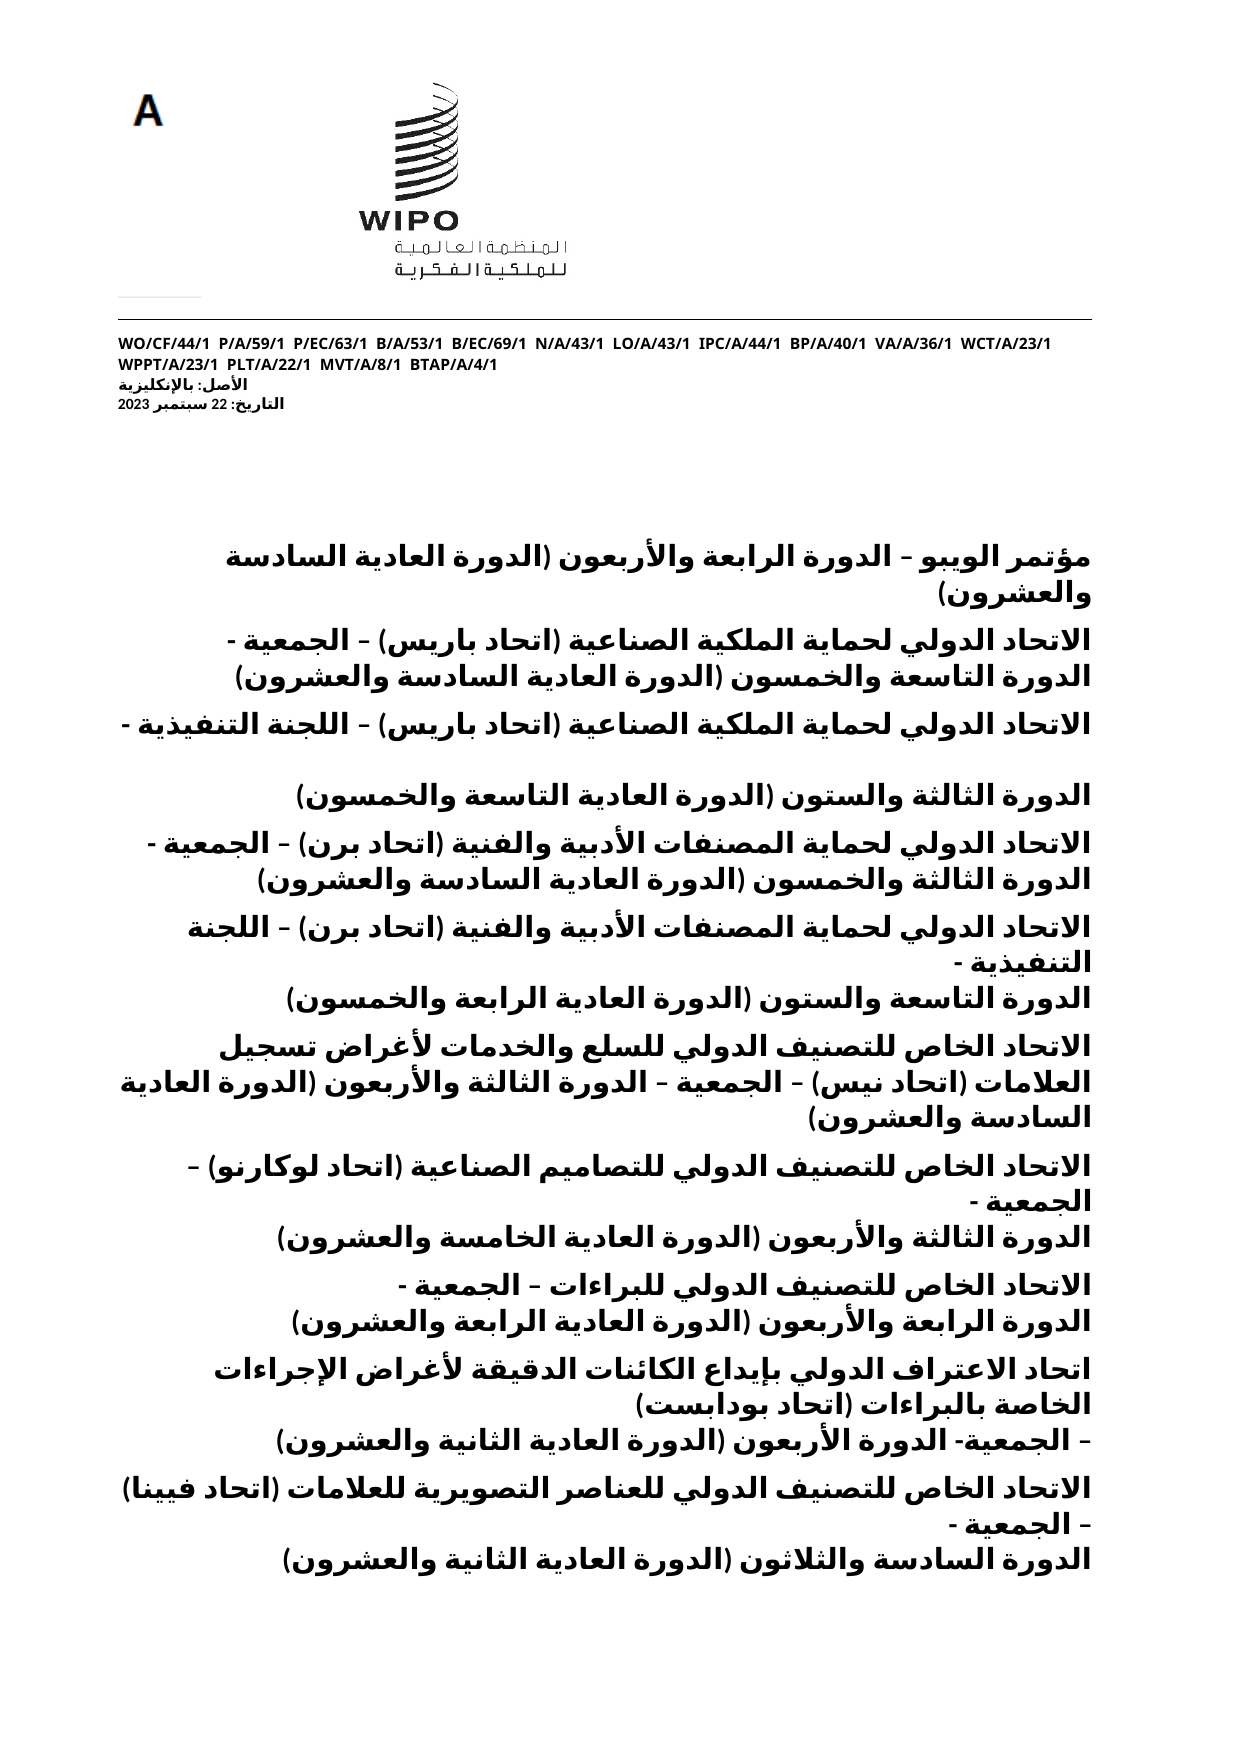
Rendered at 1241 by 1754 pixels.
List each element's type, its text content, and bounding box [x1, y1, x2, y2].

text الاتحاد الدولي لحماية الملكية الصناعية (اتحاد باريس) – الجمعية - الدورة التاسعة والخمسون (الدورة العادية السادسة والعشرون) [118, 622, 1092, 693]
text الاتحاد الخاص للتصنيف الدولي للتصاميم الصناعية (اتحاد لوكارنو) – الجمعية - الدورة الثالثة والأربعون (الدورة العادية الخامسة والعشرون) [118, 1148, 1092, 1254]
text الأصل: بالإنكليزية [118, 375, 1092, 394]
text الاتحاد الخاص للتصنيف الدولي للبراءات – الجمعية - الدورة الرابعة والأربعون (الدورة العادية الرابعة والعشرون) [118, 1267, 1092, 1338]
text الاتحاد الدولي لحماية المصنفات الأدبية والفنية (اتحاد برن) – الجمعية - الدورة الثالثة والخمسون (الدورة العادية السادسة والعشرون) [118, 825, 1092, 896]
picture [118, 79, 203, 299]
text الاتحاد الدولي لحماية المصنفات الأدبية والفنية (اتحاد برن) – اللجنة التنفيذية - الدورة التاسعة والستون (الدورة العادية الرابعة والخمسون) [118, 909, 1092, 1016]
text مؤتمر الويبو – الدورة الرابعة والأربعون (الدورة العادية السادسة والعشرون) [118, 538, 1092, 609]
text الاتحاد الدولي لحماية الملكية الصناعية (اتحاد باريس) – اللجنة التنفيذية - الدورة الثالثة والستون (الدورة العادية التاسعة والخمسون) [118, 706, 1092, 813]
text الاتحاد الخاص للتصنيف الدولي للسلع والخدمات لأغراض تسجيل العلامات (اتحاد نيس) – الجمعية – الدورة الثالثة والأربعون (الدورة العادية السادسة والعشرون) [118, 1028, 1092, 1135]
text WO/CF/44/1 P/A/59/1 P/EC/63/1 B/A/53/1 B/EC/69/1 N/A/43/1 LO/A/43/1 IPC/A/44/1 BP/A/40/1 VA/A/36/1 WCT/A/23/1 WPPT/A/23/1 PLT/A/22/1 MVT/A/8/1 BTAP/A/4/1 [118, 333, 1092, 375]
text الاتحاد الخاص للتصنيف الدولي للعناصر التصويرية للعلامات (اتحاد فيينا) – الجمعية - الدورة السادسة والثلاثون (الدورة العادية الثانية والعشرون) [118, 1470, 1092, 1577]
picture [356, 79, 574, 287]
text التاريخ: 22 سبتمبر 2023 [118, 394, 1092, 413]
text اتحاد الاعتراف الدولي بإيداع الكائنات الدقيقة لأغراض الإجراءات الخاصة بالبراءات (اتحاد بودابست) – الجمعية- الدورة الأربعون (الدورة العادية الثانية والعشرون) [118, 1351, 1092, 1458]
